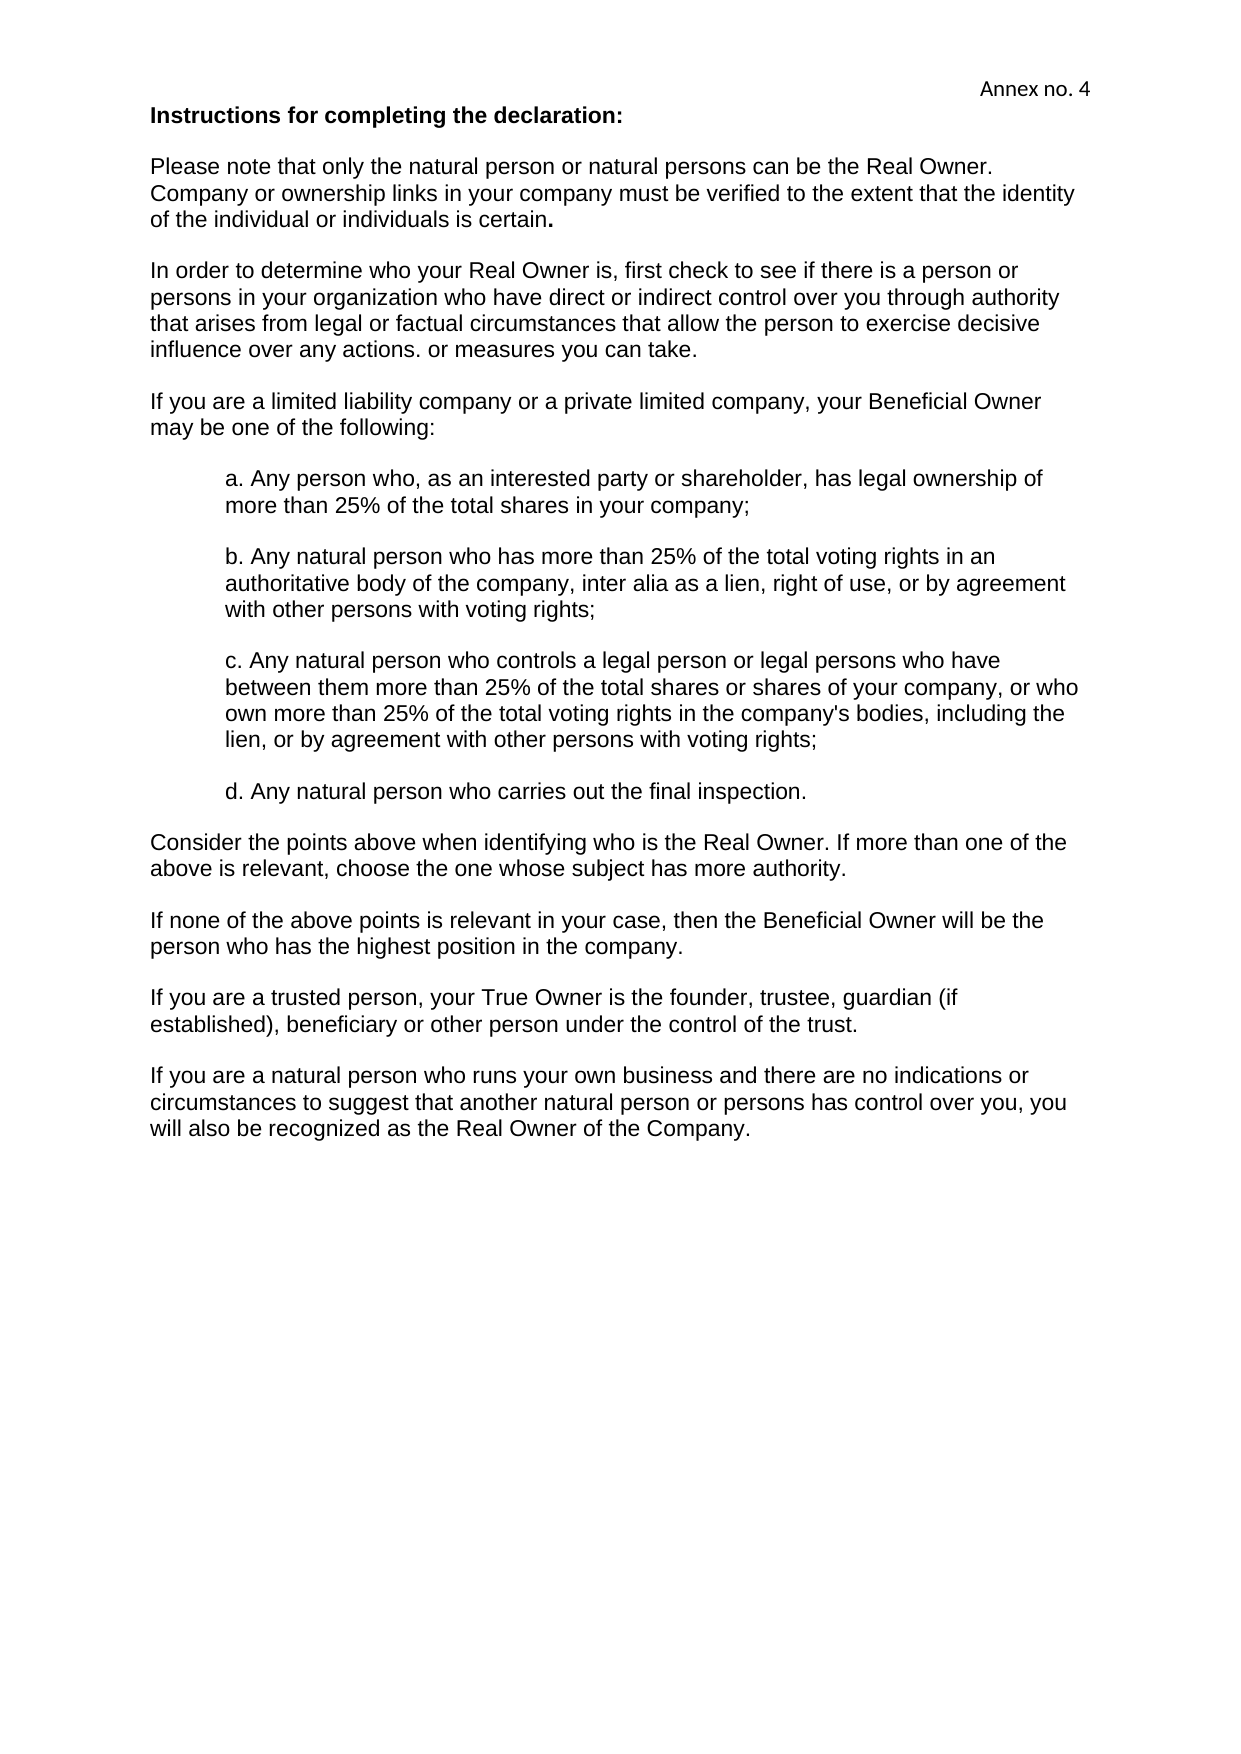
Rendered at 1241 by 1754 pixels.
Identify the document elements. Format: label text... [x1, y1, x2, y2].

text c. Any natural person who controls a legal person or legal persons who have between them more than 25% of the total shares or shares of your company, or who own more than 25% of the total voting rights in the company's bodies, including the lien, or by agreement with other persons with voting rights; [225, 647, 1090, 753]
text d. Any natural person who carries out the final inspection. [150, 778, 1090, 804]
text Instructions for completing the declaration: [150, 102, 1090, 128]
text If you are a trusted person, your True Owner is the founder, trustee, guardian (if established), beneficiary or other person under the control of the trust. [150, 984, 1090, 1037]
text a. Any person who, as an interested party or shareholder, has legal ownership of more than 25% of the total shares in your company; [225, 465, 1090, 518]
text If you are a limited liability company or a private limited company, your Beneficial Owner may be one of the following: [150, 388, 1090, 440]
text Consider the points above when identifying who is the Real Owner. If more than one of the above is relevant, choose the one whose subject has more authority. [150, 829, 1090, 882]
text In order to determine who your Real Owner is, first check to see if there is a person or persons in your organization who have direct or indirect control over you through authority that arises from legal or factual circumstances that allow the person to exercise decisive influence over any actions. or measures you can take. [150, 257, 1090, 363]
text b. Any natural person who has more than 25% of the total voting rights in an authoritative body of the company, inter alia as a lien, right of use, or by agreement with other persons with voting rights; [225, 543, 1090, 622]
text If you are a natural person who runs your own business and there are no indications or circumstances to suggest that another natural person or persons has control over you, you will also be recognized as the Real Owner of the Company. [150, 1062, 1090, 1141]
text If none of the above points is relevant in your case, then the Beneficial Owner will be the person who has the highest position in the company. [150, 907, 1090, 959]
text Please note that only the natural person or natural persons can be the Real Owner. Company or ownership links in your company must be verified to the extent that the identity of the individual or individuals is certain. [150, 153, 1090, 232]
